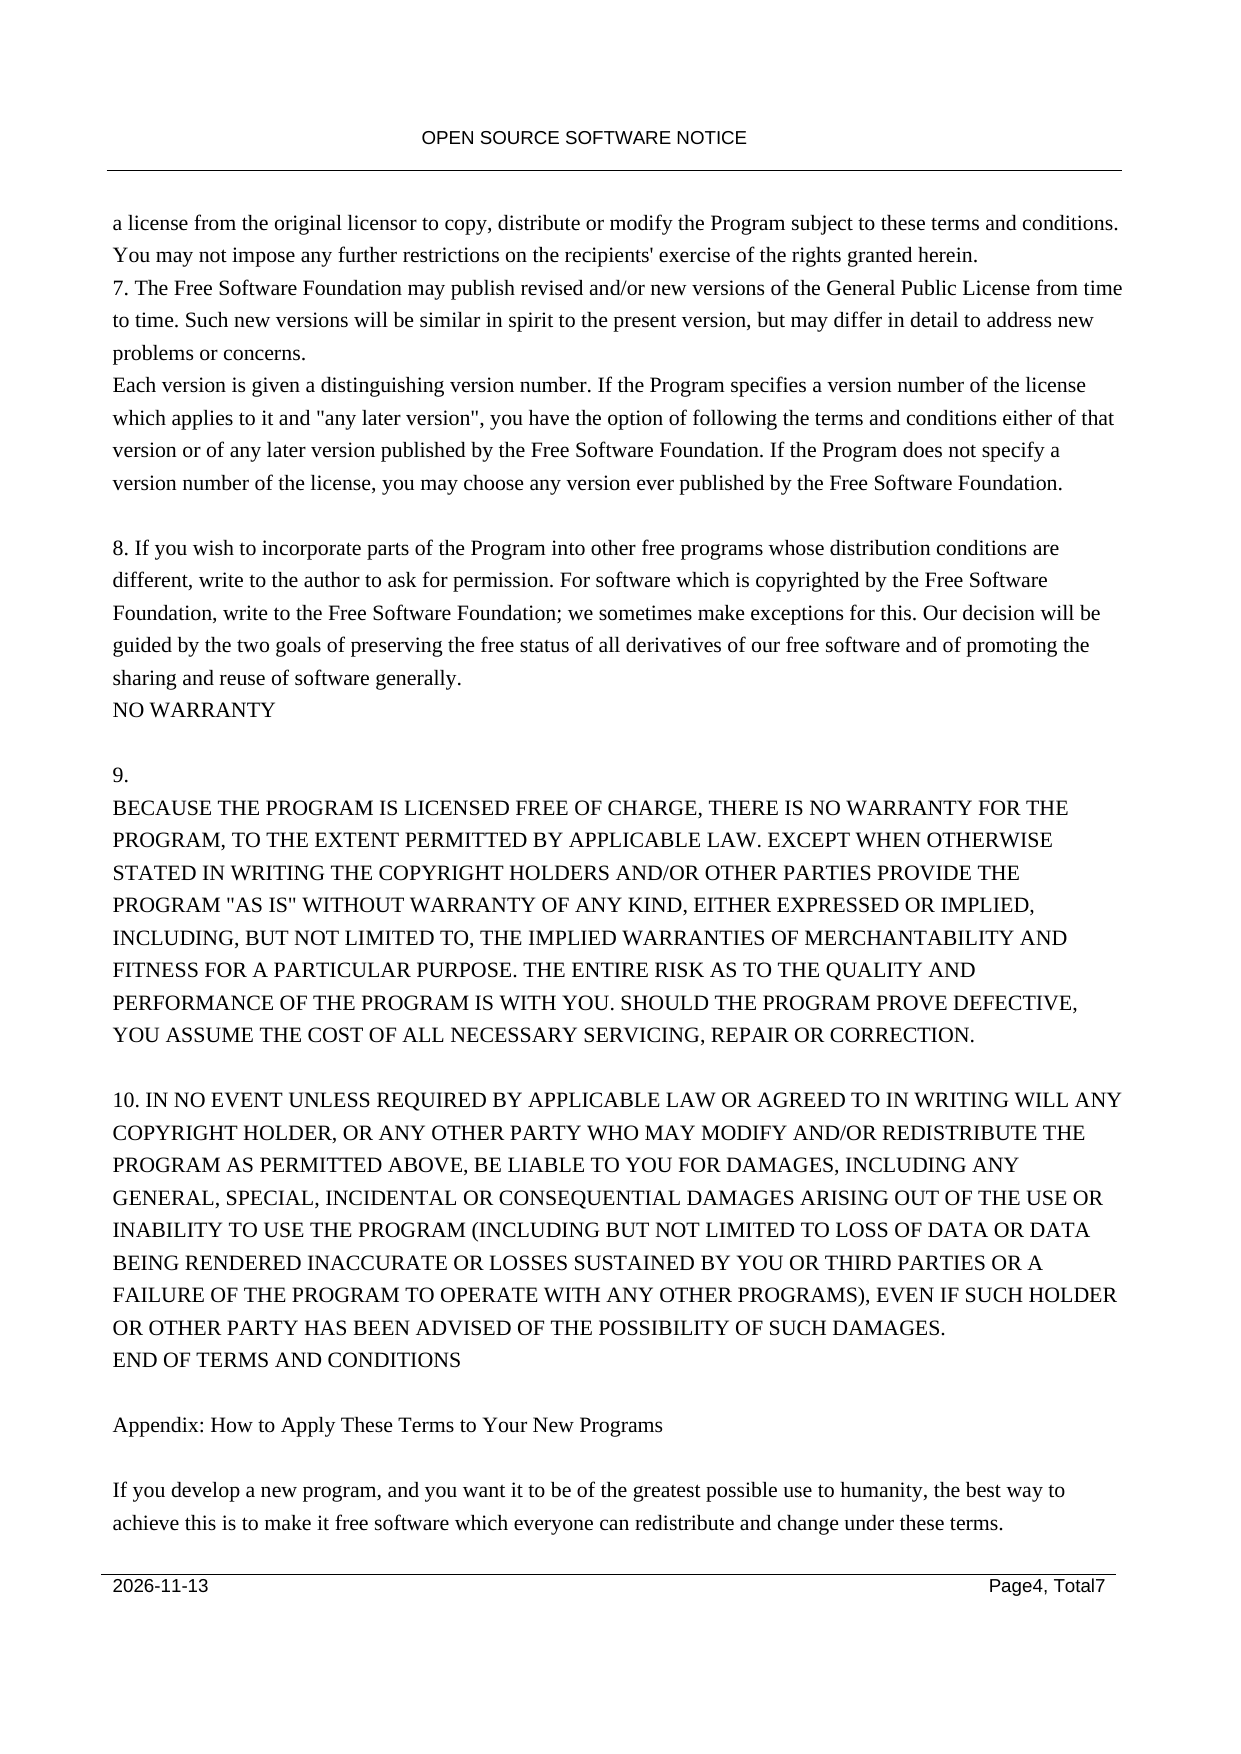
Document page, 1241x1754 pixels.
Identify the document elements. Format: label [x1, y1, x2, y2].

text [112, 206, 1128, 1539]
